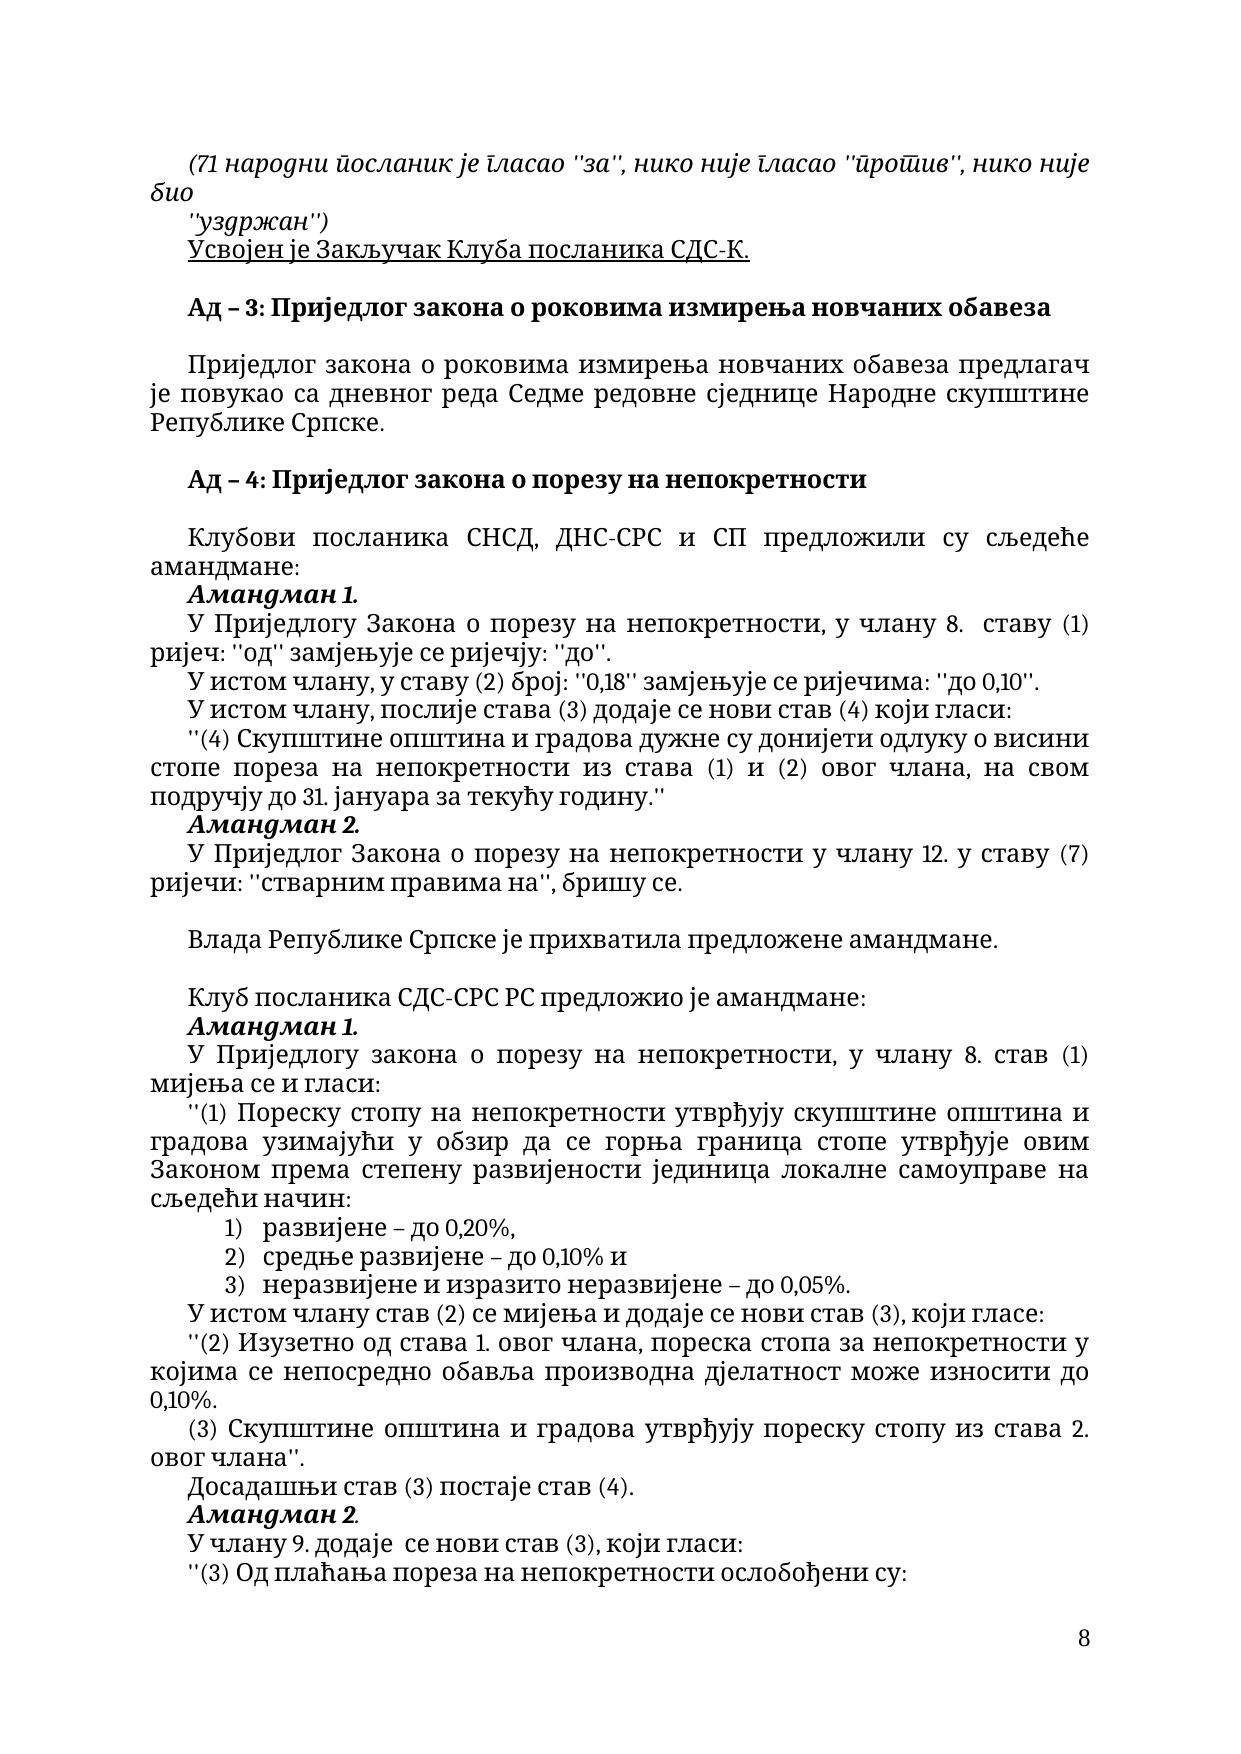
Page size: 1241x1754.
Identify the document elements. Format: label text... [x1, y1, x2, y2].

text Ад – 3: Приједлог закона о роковима измирења новчаних обавеза [150, 294, 1090, 322]
text Амандман 2. [150, 811, 1090, 840]
text У члану 9. додаје се нови став (3), који гласи: [150, 1530, 1090, 1559]
list неразвијене и изразито неразвијене – до 0,05%. [225, 1271, 1090, 1300]
text (71 народни посланик је гласао ''за'', нико није гласао ''против'', нико није био [150, 150, 1090, 207]
subtitle Ад – 4: Приједлог закона о порезу на непокретности [150, 466, 1090, 495]
text У истом члану, послије става (3) додаје се нови став (4) који гласи: [150, 696, 1090, 725]
text Амандман 2. [150, 1501, 1090, 1530]
text ''(3) Од плаћања пореза на непокретности ослобођени су: [150, 1559, 1090, 1587]
text ''(1) Пореску стопу на непокретности утврђују скупштине општина и градова узимајући у обзир да се горња граница стопе утврђује овим Законом према степену развијености јединица локалне самоуправе на сљедећи начин: [150, 1099, 1090, 1214]
list средње развијене – до 0,10% и [225, 1242, 1090, 1271]
text У Приједлог Закона о порезу на непокретности у члану 12. у ставу (7) ријечи: ''стварним правима на'', бришу се. [150, 840, 1090, 897]
text Досадашњи став (3) постаје став (4). [150, 1472, 1090, 1501]
text Усвојен је Закључак Клуба посланика СДС-К. [150, 236, 1090, 265]
text У истом члану став (2) се мијења и додаје се нови став (3), који гласе: [150, 1300, 1090, 1329]
text Влада Републике Српске је прихватила предложене амандмане. [150, 926, 1090, 955]
text У Приједлогу Закона о порезу на непокретности, у члану 8. ставу (1) ријеч: ''од'' замјењује се ријечју: ''до''. [150, 610, 1090, 667]
text (3) Скупштине општина и градова утврђују пореску стопу из става 2. овог члана''. [150, 1415, 1090, 1472]
text Клубови посланика СНСД, ДНС-СРС и СП предложили су сљедеће амандмане: [150, 524, 1090, 581]
text У Приједлогу закона о порезу на непокретности, у члану 8. став (1) мијења се и гласи: [150, 1041, 1090, 1099]
text ''(4) Скупштине општина и градова дужне су донијети одлуку о висини стопе пореза на непокретности из става (1) и (2) овог члана, на свом подручју до 31. јануара за текућу годину.'' [150, 725, 1090, 811]
text Амандман 1. [150, 1012, 1090, 1041]
text Приједлог закона о роковима измирења новчаних обавеза предлагач је повукао са дневног реда Седме редовне сједнице Народне скупштине Републике Српске. [150, 351, 1090, 437]
list развијене – до 0,20%, [225, 1214, 1090, 1242]
text ''уздржан'') [150, 207, 1090, 236]
text Клуб посланика СДС-СРС РС предложио је амандмане: [150, 984, 1090, 1012]
text Амандман 1. [150, 581, 1090, 610]
text У истом члану, у ставу (2) број: ''0,18'' замјењује се ријечима: ''до 0,10''. [150, 667, 1090, 696]
text ''(2) Изузетно од става 1. овог члана, пореска стопа за непокретности у којима се непосредно обавља производна дјелатност може износити до 0,10%. [150, 1329, 1090, 1415]
